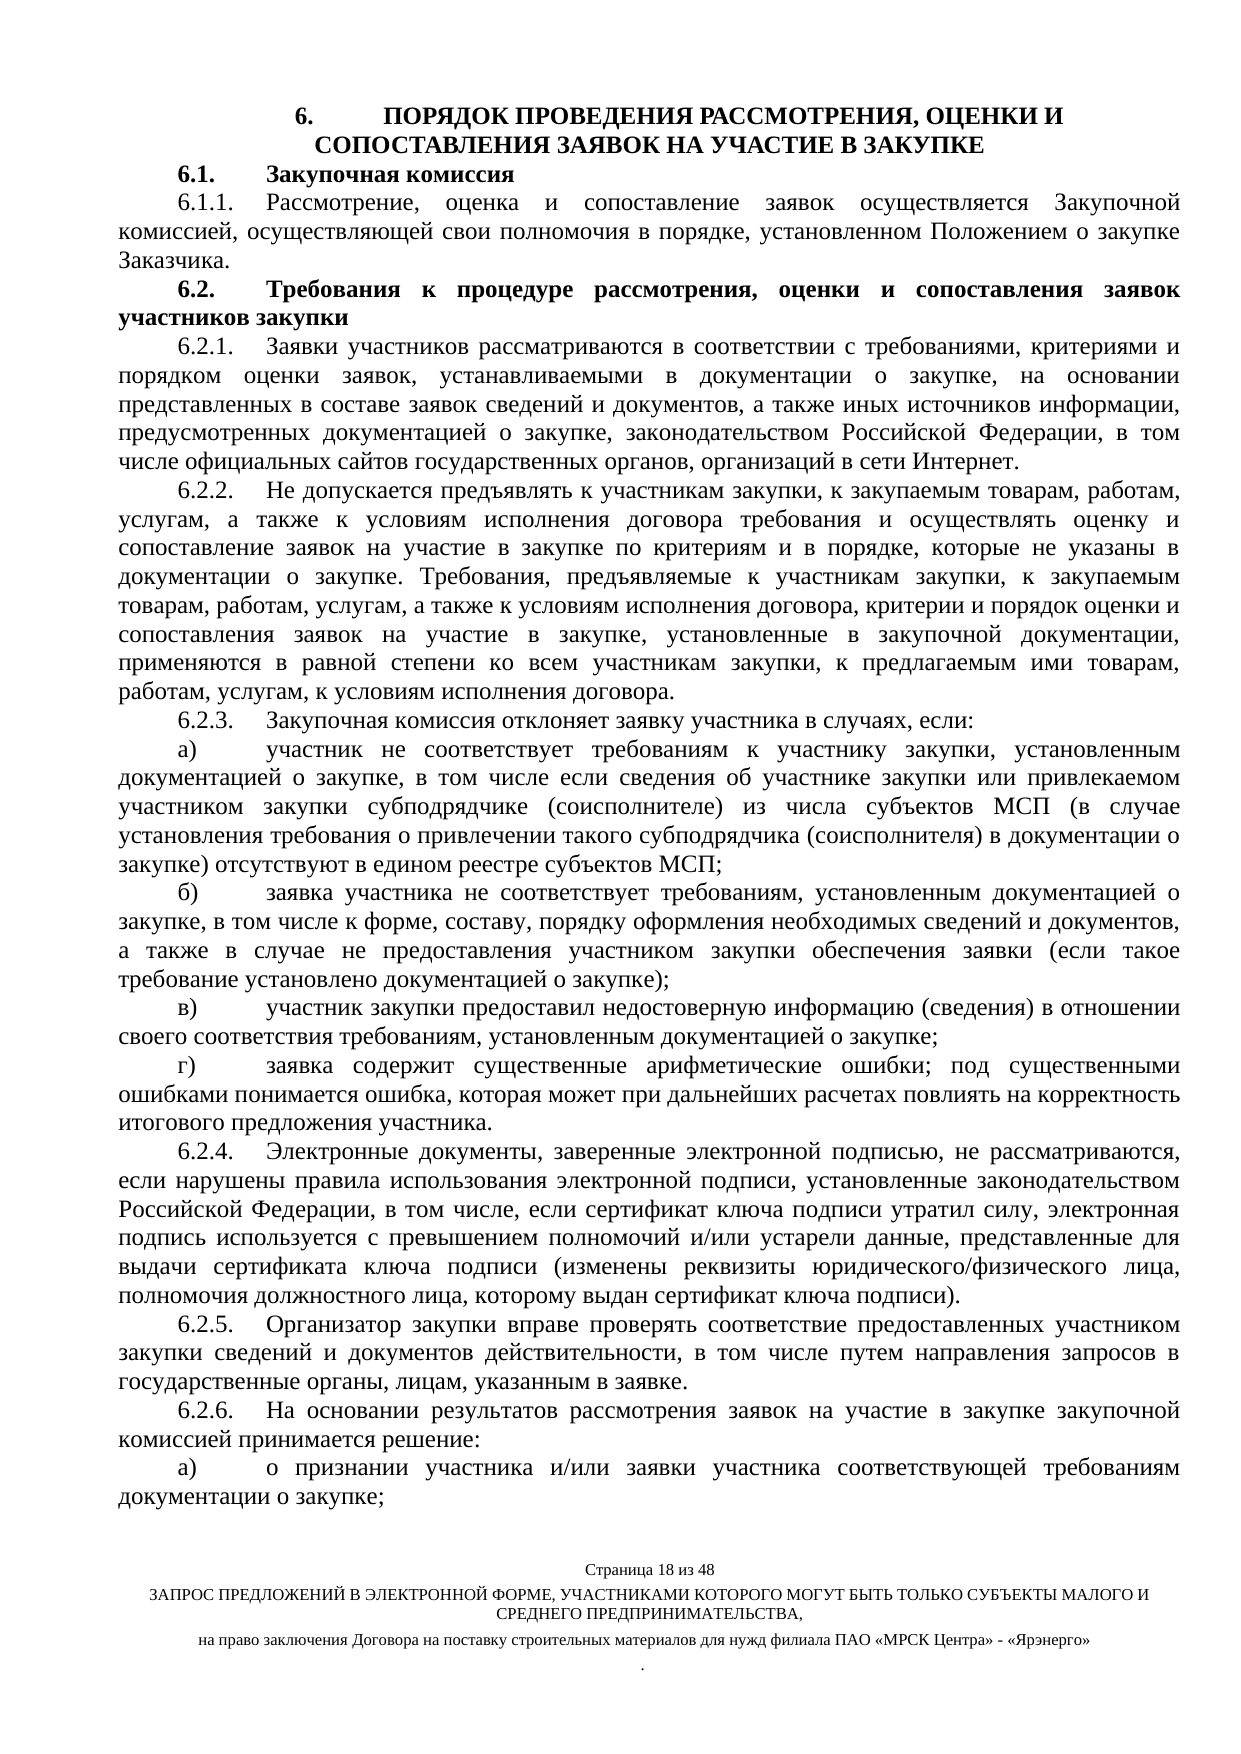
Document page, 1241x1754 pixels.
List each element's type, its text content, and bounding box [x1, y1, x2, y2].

subtitle Организатор закупки вправе проверять соответствие предоставленных участником закупки сведений и документов действительности, в том числе путем направления запросов в государственные органы, лицам, указанным в заявке. [118, 1309, 1181, 1395]
list заявка участника не соответствует требованиям, установленным документацией о закупке, в том числе к форме, составу, порядку оформления необходимых сведений и документов, а также в случае не предоставления участником закупки обеспечения заявки (если такое требование установлено документацией о закупке); [118, 877, 1181, 992]
subtitle На основании результатов рассмотрения заявок на участие в закупке закупочной комиссией принимается решение: [118, 1395, 1181, 1452]
subtitle Закупочная комиссия отклоняет заявку участника в случаях, если: [118, 705, 1181, 734]
subtitle Не допускается предъявлять к участникам закупки, к закупаемым товарам, работам, услугам, а также к условиям исполнения договора требования и осуществлять оценку и сопоставление заявок на участие в закупке по критериям и в порядке, которые не указаны в документации о закупке. Требования, предъявляемые к участникам закупки, к закупаемым товарам, работам, услугам, а также к условиям исполнения договора, критерии и порядок оценки и сопоставления заявок на участие в закупке, установленные в закупочной документации, применяются в равной степени ко всем участникам закупки, к предлагаемым ими товарам, работам, услугам, к условиям исполнения договора. [118, 475, 1181, 705]
list участник закупки предоставил недостоверную информацию (сведения) в отношении своего соответствия требованиям, установленным документацией о закупке; [118, 992, 1181, 1050]
subtitle Рассмотрение, оценка и сопоставление заявок осуществляется Закупочной комиссией, осуществляющей свои полномочия в порядке, установленном Положением о закупке Заказчика. [118, 187, 1181, 274]
list заявка содержит существенные арифметические ошибки; под существенными ошибками понимается ошибка, которая может при дальнейших расчетах повлиять на корректность итогового предложения участника. [118, 1050, 1181, 1136]
subtitle Электронные документы, заверенные электронной подписью, не рассматриваются, если нарушены правила использования электронной подписи, установленные законодательством Российской Федерации, в том числе, если сертификат ключа подписи утратил силу, электронная подпись используется с превышением полномочий и/или устарели данные, представленные для выдачи сертификата ключа подписи (изменены реквизиты юридического/физического лица, полномочия должностного лица, которому выдан сертификат ключа подписи). [118, 1136, 1181, 1309]
subtitle о признании участника и/или заявки участника соответствующей требованиям документации о закупке; [118, 1452, 1181, 1510]
subtitle ПОРЯДОК ПРОВЕДЕНИЯ РАССМОТРЕНИЯ, ОЦЕНКИ И СОПОСТАВЛЕНИЯ ЗАЯВОК НА УЧАСТИЕ В ЗАКУПКЕ [118, 101, 1181, 159]
subtitle Закупочная комиссия [118, 159, 1181, 187]
subtitle Заявки участников рассматриваются в соответствии с требованиями, критериями и порядком оценки заявок, устанавливаемыми в документации о закупке, на основании представленных в составе заявок сведений и документов, а также иных источников информации, предусмотренных документацией о закупке, законодательством Российской Федерации, в том числе официальных сайтов государственных органов, организаций в сети Интернет. [118, 331, 1181, 475]
list участник не соответствует требованиям к участнику закупки, установленным документацией о закупке, в том числе если сведения об участнике закупки или привлекаемом участником закупки субподрядчике (соисполнителе) из числа субъектов МСП (в случае установления требования о привлечении такого субподрядчика (соисполнителя) в документации о закупке) отсутствуют в едином реестре субъектов МСП; [118, 734, 1181, 877]
subtitle Требования к процедуре рассмотрения, оценки и сопоставления заявок участников закупки [118, 274, 1181, 331]
